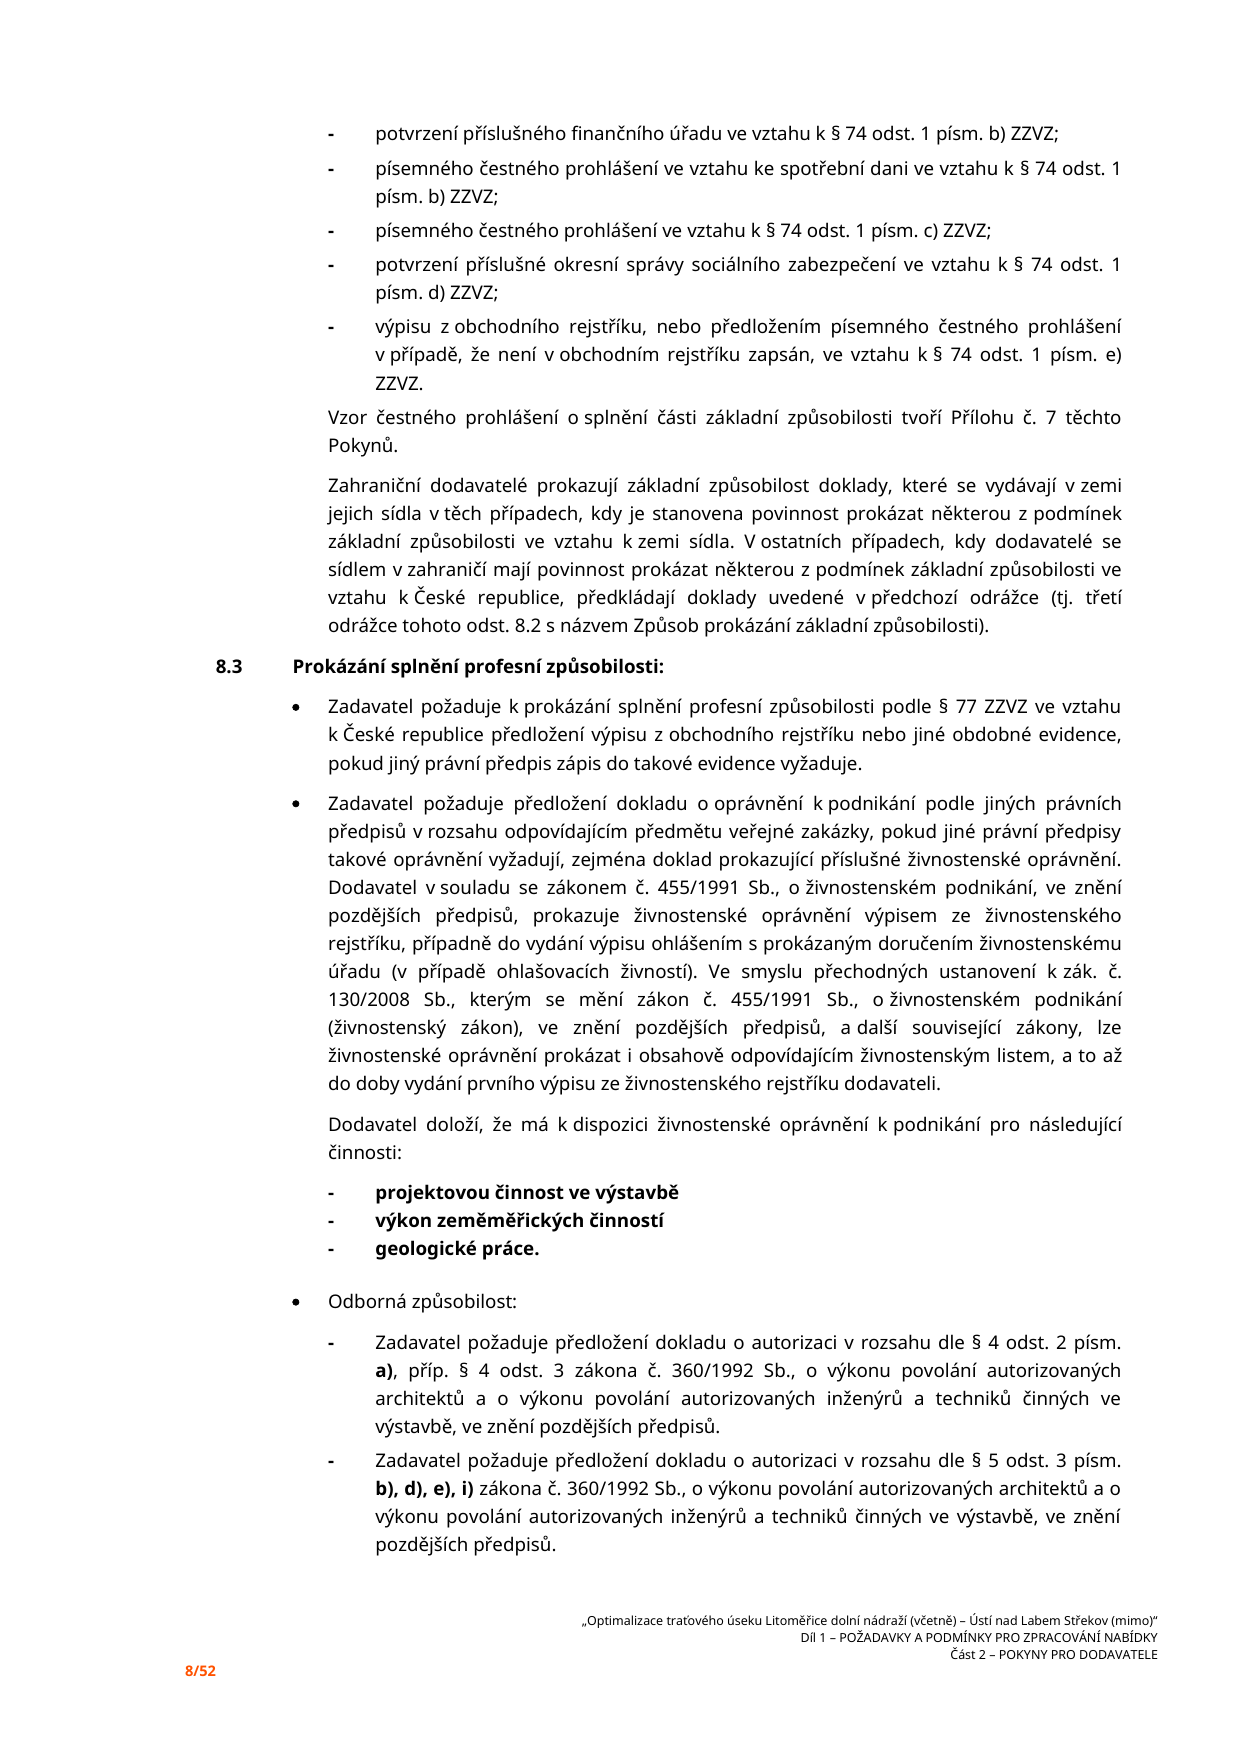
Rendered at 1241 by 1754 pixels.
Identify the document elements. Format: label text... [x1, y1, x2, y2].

text Zadavatel požaduje předložení dokladu o autorizaci v rozsahu dle § 5 odst. 3 písm. b), d), e), i) zákona č. 360/1992 Sb., o výkonu povolání autorizovaných architektů a o výkonu povolání autorizovaných inženýrů a techniků činných ve výstavbě, ve znění pozdějších předpisů. [328, 1447, 1122, 1557]
text Zadavatel požaduje předložení dokladu o autorizaci v rozsahu dle § 4 odst. 2 písm. a), příp. § 4 odst. 3 zákona č. 360/1992 Sb., o výkonu povolání autorizovaných architektů a o výkonu povolání autorizovaných inženýrů a techniků činných ve výstavbě, ve znění pozdějších předpisů. [328, 1329, 1122, 1439]
text Odborná způsobilost: [292, 1289, 1122, 1314]
text Dodavatel doloží, že má k dispozici živnostenské oprávnění k podnikání pro následující činnosti: [328, 1111, 1122, 1164]
text potvrzení příslušné okresní správy sociálního zabezpečení ve vztahu k § 74 odst. 1 písm. d) ZZVZ; [328, 251, 1122, 305]
text projektovou činnost ve výstavbě [328, 1179, 1122, 1205]
text výkon zeměměřických činností [328, 1208, 1122, 1233]
text Zadavatel požaduje k prokázání splnění profesní způsobilosti podle § 77 ZZVZ ve vztahu k České republice předložení výpisu z obchodního rejstříku nebo jiné obdobné evidence, pokud jiný právní předpis zápis do takové evidence vyžaduje. [292, 694, 1122, 775]
text Zahraniční dodavatelé prokazují základní způsobilost doklady, které se vydávají v zemi jejich sídla v těch případech, kdy je stanovena povinnost prokázat některou z podmínek základní způsobilosti ve vztahu k zemi sídla. V ostatních případech, kdy dodavatelé se sídlem v zahraničí mají povinnost prokázat některou z podmínek základní způsobilosti ve vztahu k České republice, předkládají doklady uvedené v předchozí odrážce (tj. třetí odrážce tohoto odst. 8.2 s názvem Způsob prokázání základní způsobilosti). [328, 473, 1122, 638]
text geologické práce. [328, 1236, 1122, 1261]
text výpisu z obchodního rejstříku, nebo předložením písemného čestného prohlášení v případě, že není v obchodním rejstříku zapsán, ve vztahu k § 74 odst. 1 písm. e) ZZVZ. [328, 314, 1122, 395]
text potvrzení příslušného finančního úřadu ve vztahu k § 74 odst. 1 písm. b) ZZVZ; [328, 121, 1122, 146]
text písemného čestného prohlášení ve vztahu k § 74 odst. 1 písm. c) ZZVZ; [328, 217, 1122, 243]
text Vzor čestného prohlášení o splnění části základní způsobilosti tvoří Přílohu č. 7 těchto Pokynů. [328, 404, 1122, 458]
text Prokázání splnění profesní způsobilosti: [216, 653, 1122, 679]
text písemného čestného prohlášení ve vztahu ke spotřební dani ve vztahu k § 74 odst. 1 písm. b) ZZVZ; [328, 155, 1122, 208]
text Zadavatel požaduje předložení dokladu o oprávnění k podnikání podle jiných právních předpisů v rozsahu odpovídajícím předmětu veřejné zakázky, pokud jiné právní předpisy takové oprávnění vyžadují, zejména doklad prokazující příslušné živnostenské oprávnění. Dodavatel v souladu se zákonem č. 455/1991 Sb., o živnostenském podnikání, ve znění pozdějších předpisů, prokazuje živnostenské oprávnění výpisem ze živnostenského rejstříku, případně do vydání výpisu ohlášením s prokázaným doručením živnostenskému úřadu (v případě ohlašovacích živností). Ve smyslu přechodných ustanovení k zák. č. 130/2008 Sb., kterým se mění zákon č. 455/1991 Sb., o živnostenském podnikání (živnostenský zákon), ve znění pozdějších předpisů, a další související zákony, lze živnostenské oprávnění prokázat i obsahově odpovídajícím živnostenským listem, a to až do doby vydání prvního výpisu ze živnostenského rejstříku dodavateli. [292, 790, 1122, 1096]
